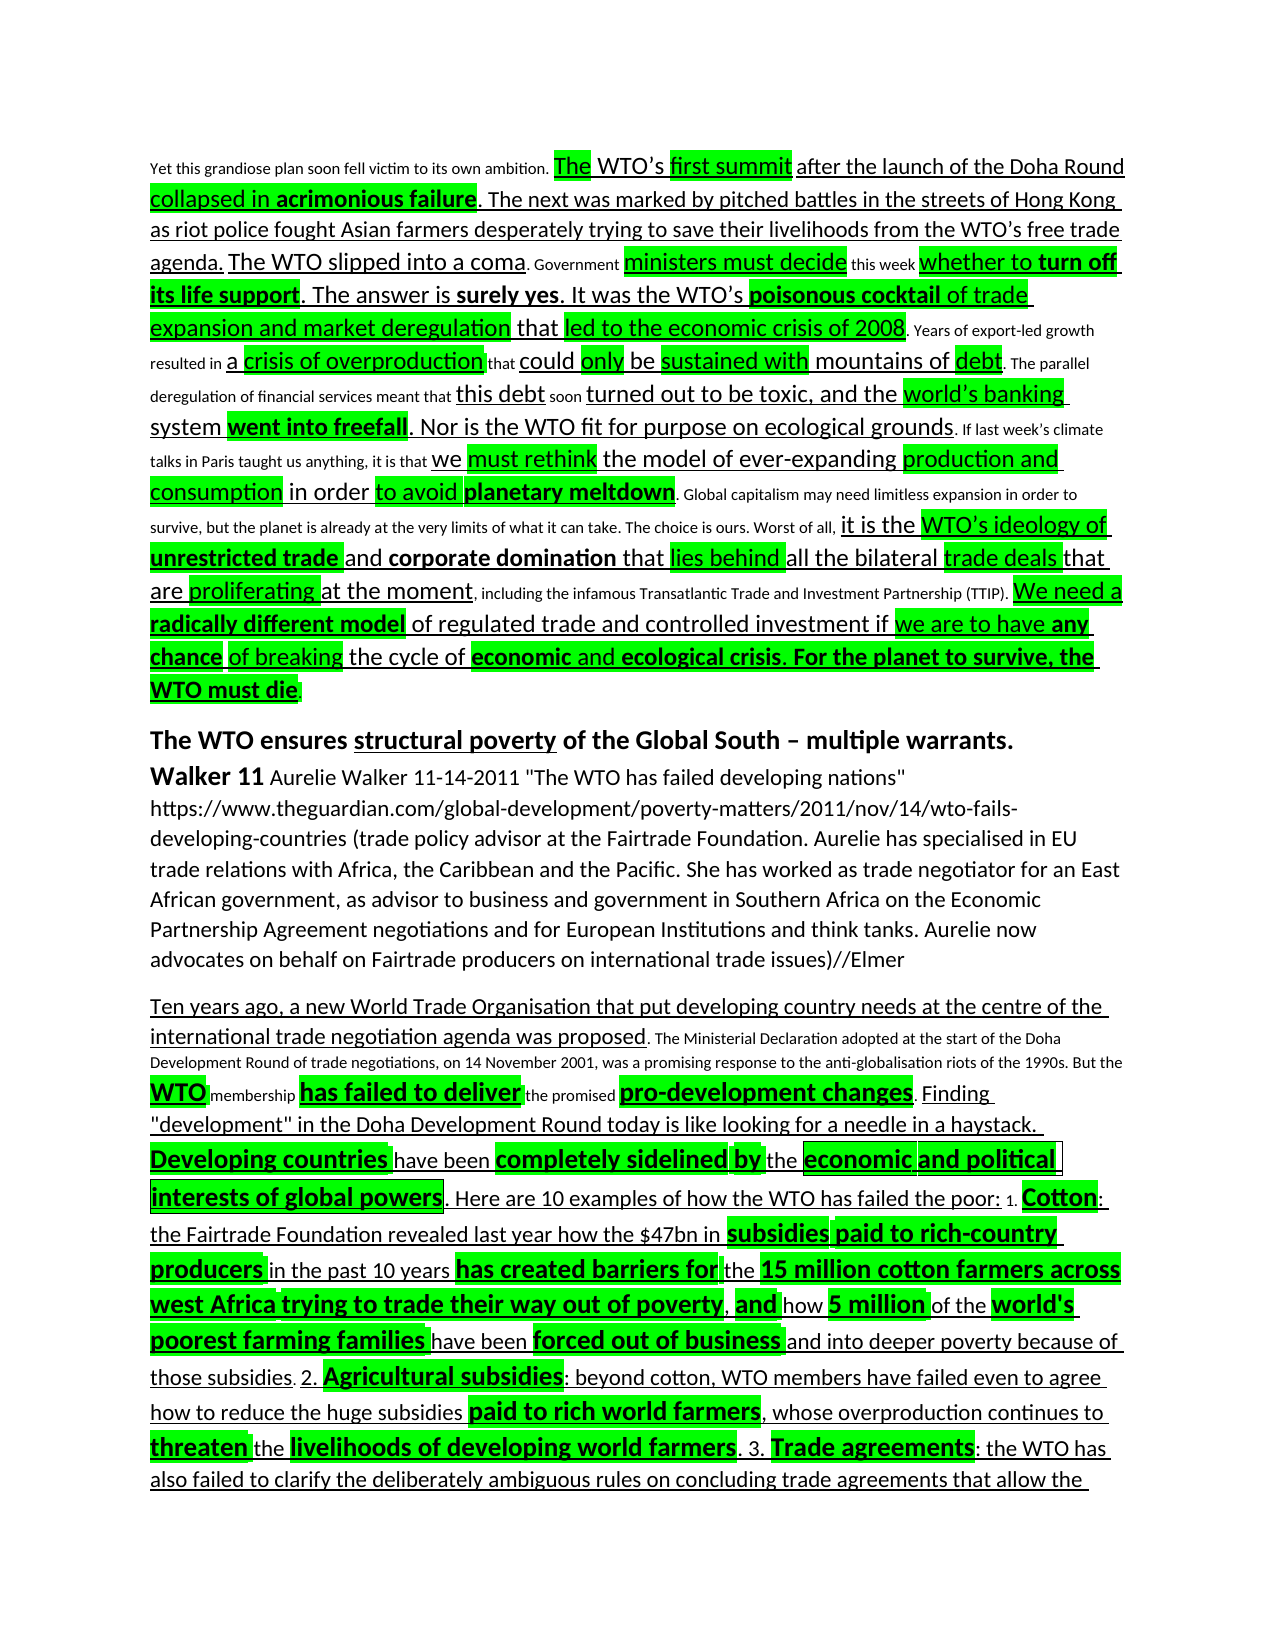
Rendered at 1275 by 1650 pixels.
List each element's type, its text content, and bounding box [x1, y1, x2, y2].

subtitle The WTO ensures structural poverty of the Global South – multiple warrants. [150, 723, 1125, 757]
text Yet this grandiose plan soon fell victim to its own ambition. The WTO’s first summit after the launch of the Doha Round collapsed in acrimonious failure. The next was marked by pitched battles in the streets of Hong Kong as riot police fought Asian farmers desperately trying to save their livelihoods from the WTO’s free trade agenda. The WTO slipped into a coma. Government ministers must decide this week whether to turn off its life support. The answer is surely yes. It was the WTO’s poisonous cocktail of trade expansion and market deregulation that led to the economic crisis of 2008. Years of export-led growth resulted in a crisis of overproduction that could only be sustained with mountains of debt. The parallel deregulation of financial services meant that this debt soon turned out to be toxic, and the world’s banking system went into freefall. Nor is the WTO fit for purpose on ecological grounds. If last week’s climate talks in Paris taught us anything, it is that we must rethink the model of ever-expanding production and consumption in order to avoid planetary meltdown. Global capitalism may need limitless expansion in order to survive, but the planet is already at the very limits of what it can take. The choice is ours. Worst of all, it is the WTO’s ideology of unrestricted trade and corporate domination that lies behind all the bilateral trade deals that are proliferating at the moment, including the infamous Transatlantic Trade and Investment Partnership (TTIP). We need a radically different model of regulated trade and controlled investment if we are to have any chance of breaking the cycle of economic and ecological crisis. For the planet to survive, the WTO must die. [150, 150, 1125, 704]
text Walker 11 Aurelie Walker 11-14-2011 "The WTO has failed developing nations" https://www.theguardian.com/global-development/poverty-matters/2011/nov/14/wto-fails-developing-countries (trade policy advisor at the Fairtrade Foundation. Aurelie has specialised in EU trade relations with Africa, the Caribbean and the Pacific. She has worked as trade negotiator for an East African government, as advisor to business and government in Southern Africa on the Economic Partnership Agreement negotiations and for European Institutions and think tanks. Aurelie now advocates on behalf on Fairtrade producers on international trade issues)//Elmer [150, 759, 1125, 973]
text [150, 992, 1125, 1493]
